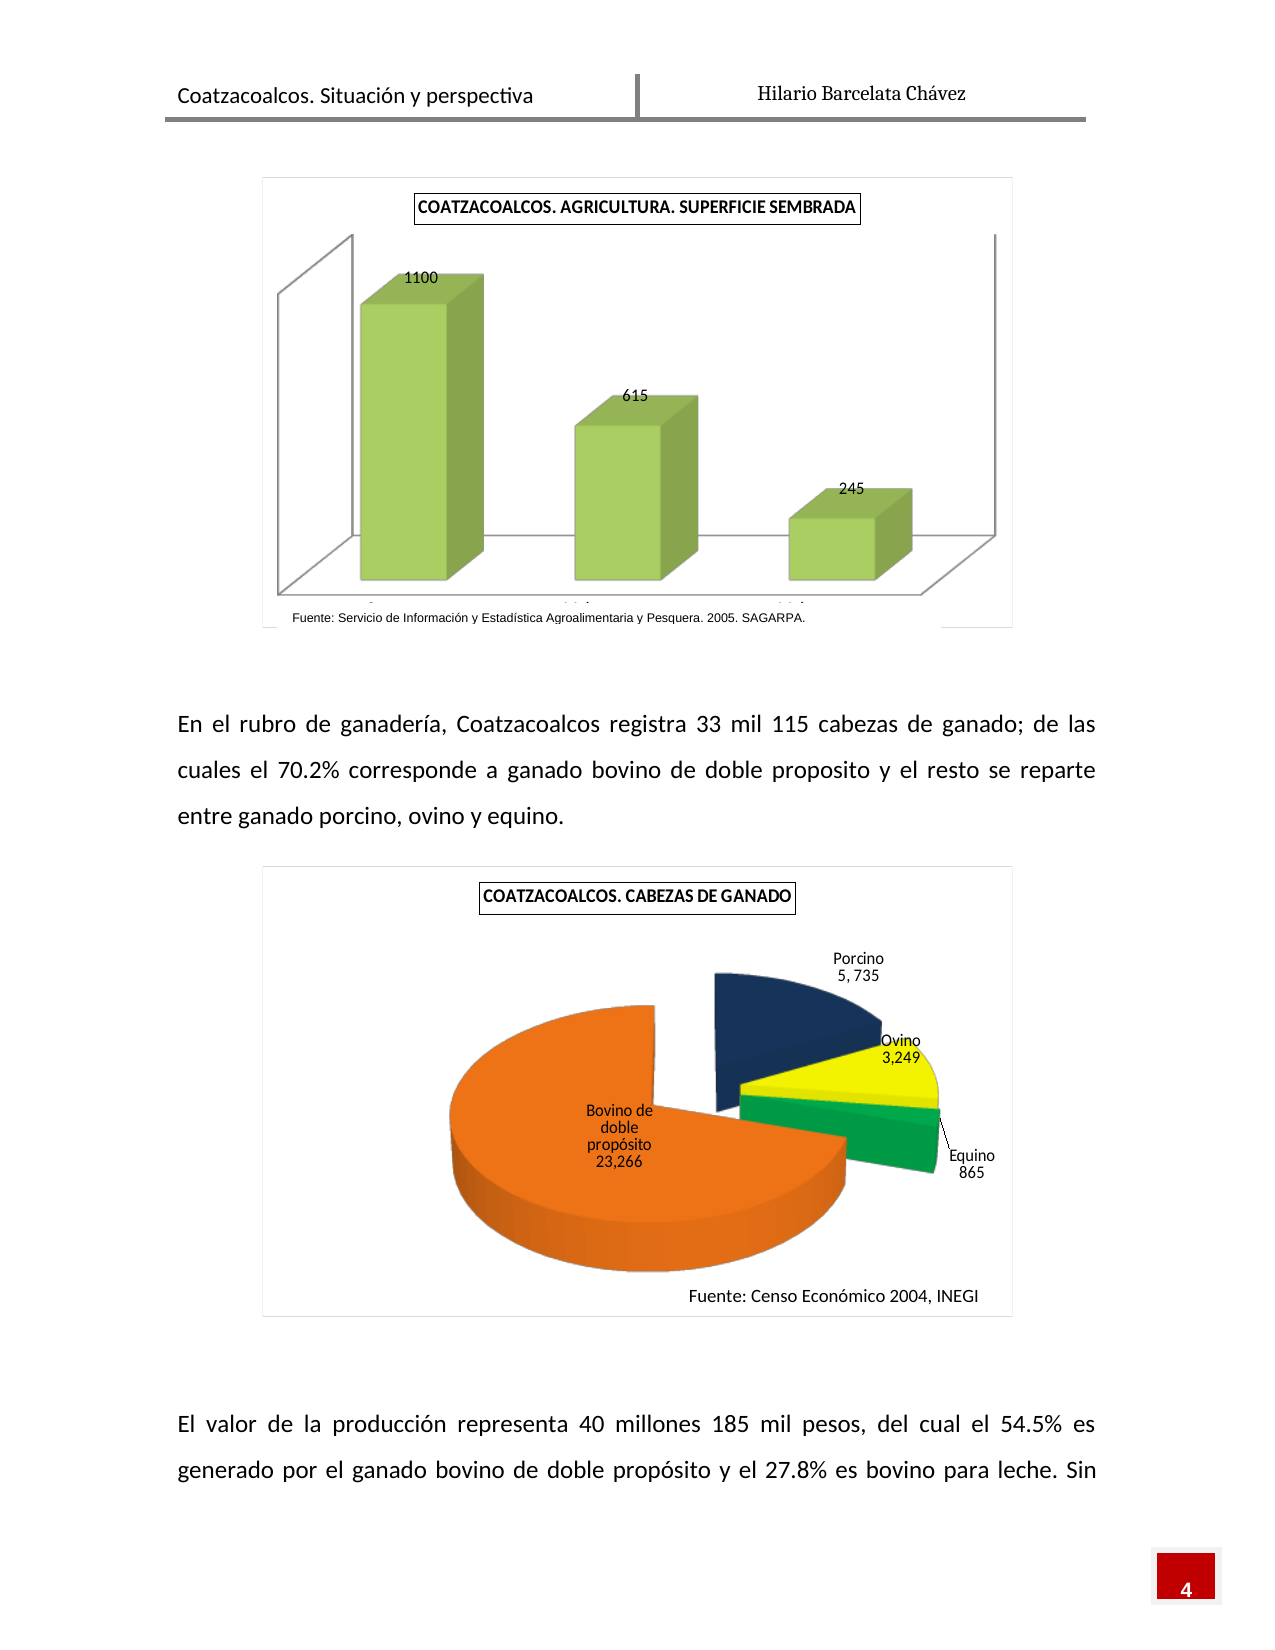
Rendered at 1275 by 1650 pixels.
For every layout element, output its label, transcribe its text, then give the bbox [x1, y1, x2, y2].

text En el rubro de ganadería, Coatzacoalcos registra 33 mil 115 cabezas de ganado; de las cuales el 70.2% corresponde a ganado bovino de doble proposito y el resto se reparte entre ganado porcino, ovino y equino. [177, 709, 1098, 831]
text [177, 1408, 1098, 1485]
